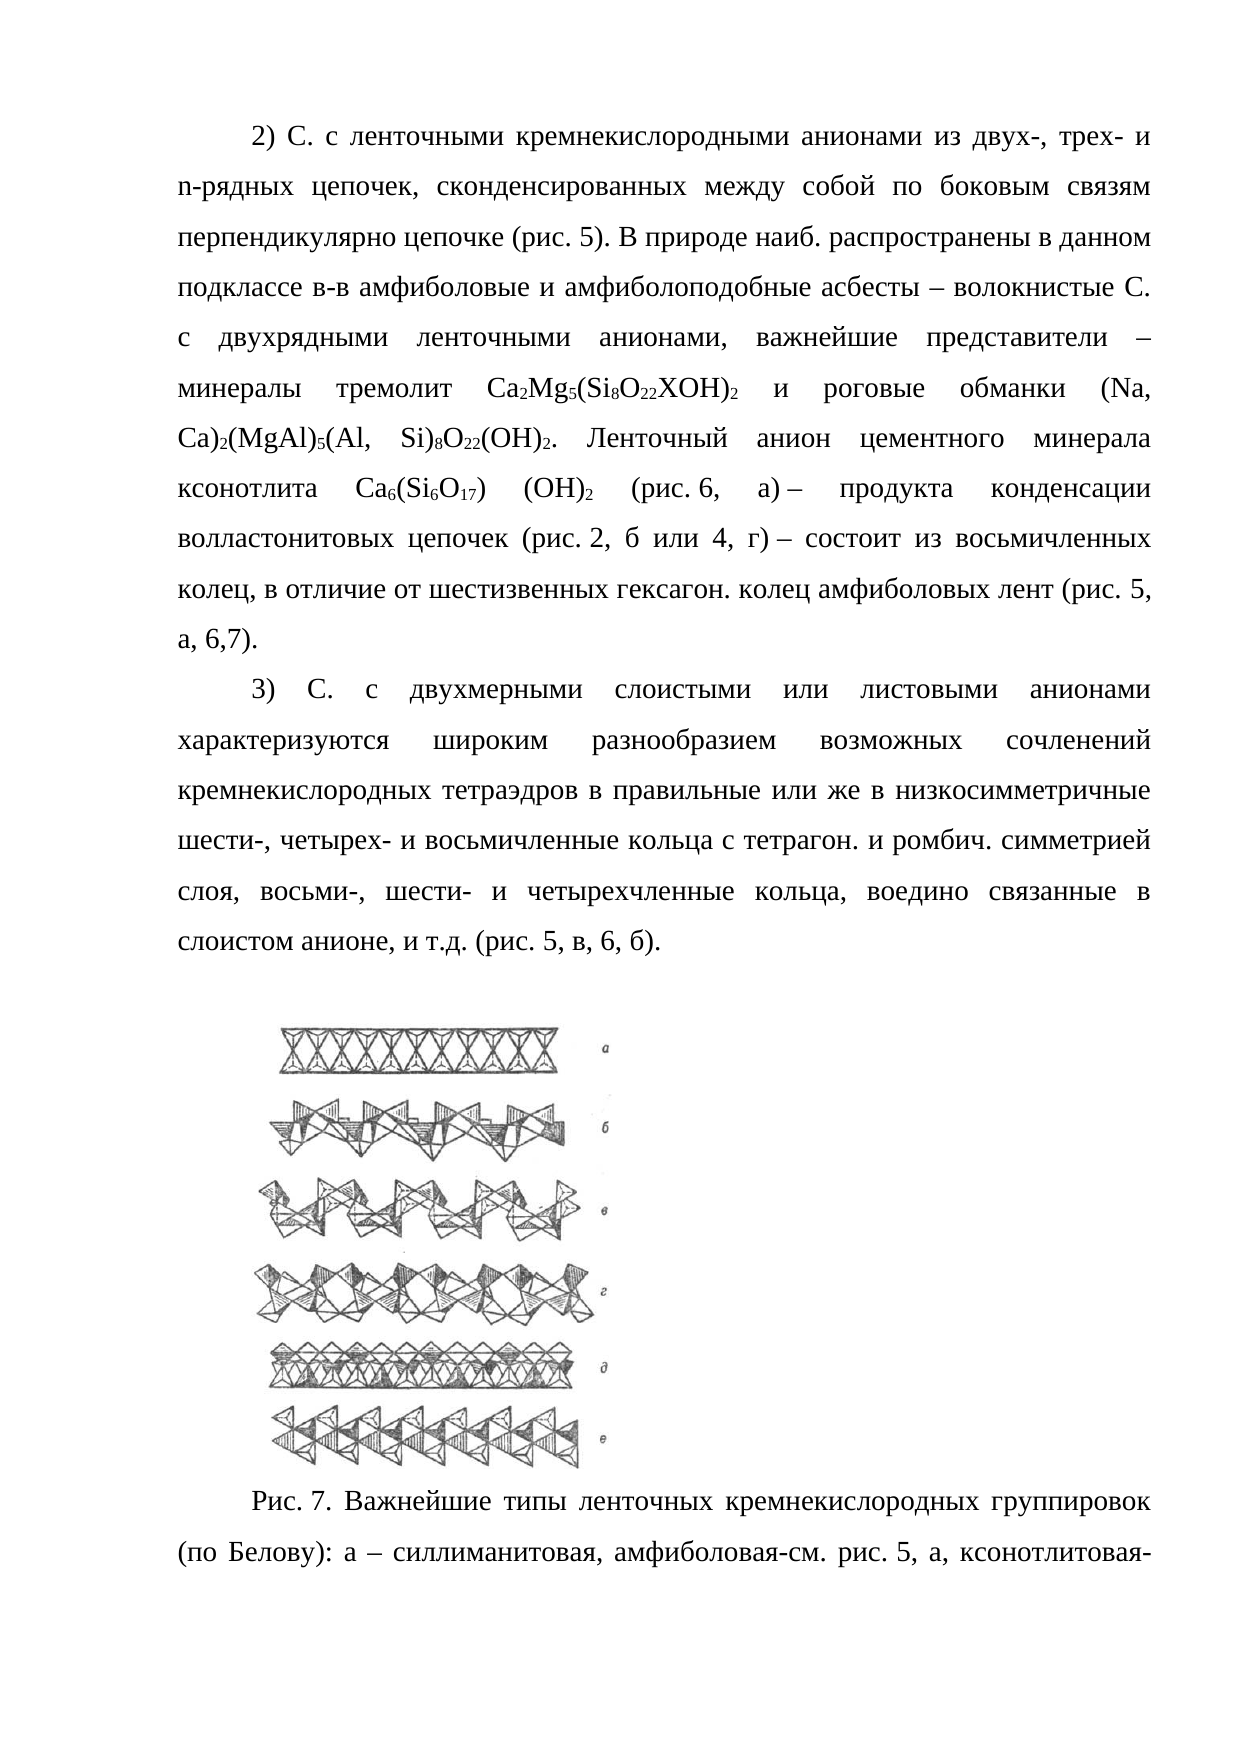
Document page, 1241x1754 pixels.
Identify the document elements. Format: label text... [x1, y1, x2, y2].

picture [251, 1023, 612, 1469]
text 3) С. с двухмерными слоистыми или листовыми анионами характеризуются широким разнообразием возможных сочленений кремнекислородных тетраэдров в правильные или же в низкосимметричные шести-, четырех- и восьмичленные кольца с тетрагон. и ромбич. симметрией слоя, восьми-, шести- и четырехчленные кольца, воедино связанные в слоистом анионе, и т.д. (рис. 5, в, 6, б). [177, 672, 1152, 957]
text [177, 1483, 1152, 1567]
text 2) С. с ленточными кремнекислородными анионами из двух-, трех- и n-рядных цепочек, сконденсированных между собой по боковым связям перпендикулярно цепочке (рис. 5). В природе наиб. распространены в данном подклассе в-в амфиболовые и амфиболоподобные асбесты – волокнистые С. с двухрядными ленточными анионами, важнейшие представители – минералы тремолит Ca2Mg5(Si8O22XOH)2 и роговые обманки (Na, Ca)2(MgAl)5(Al, Si)8O22(OH)2. Ленточный анион цементного минерала ксонотлита Ca6(Si6O17) (OH)2 (рис. 6, а) – продукта конденсации волластонитовых цепочек (рис. 2, б или 4, г) – состоит из восьмичленных колец, в отличие от шестизвенных гексагон. колец амфиболовых лент (рис. 5, а, 6,7). [177, 118, 1152, 655]
